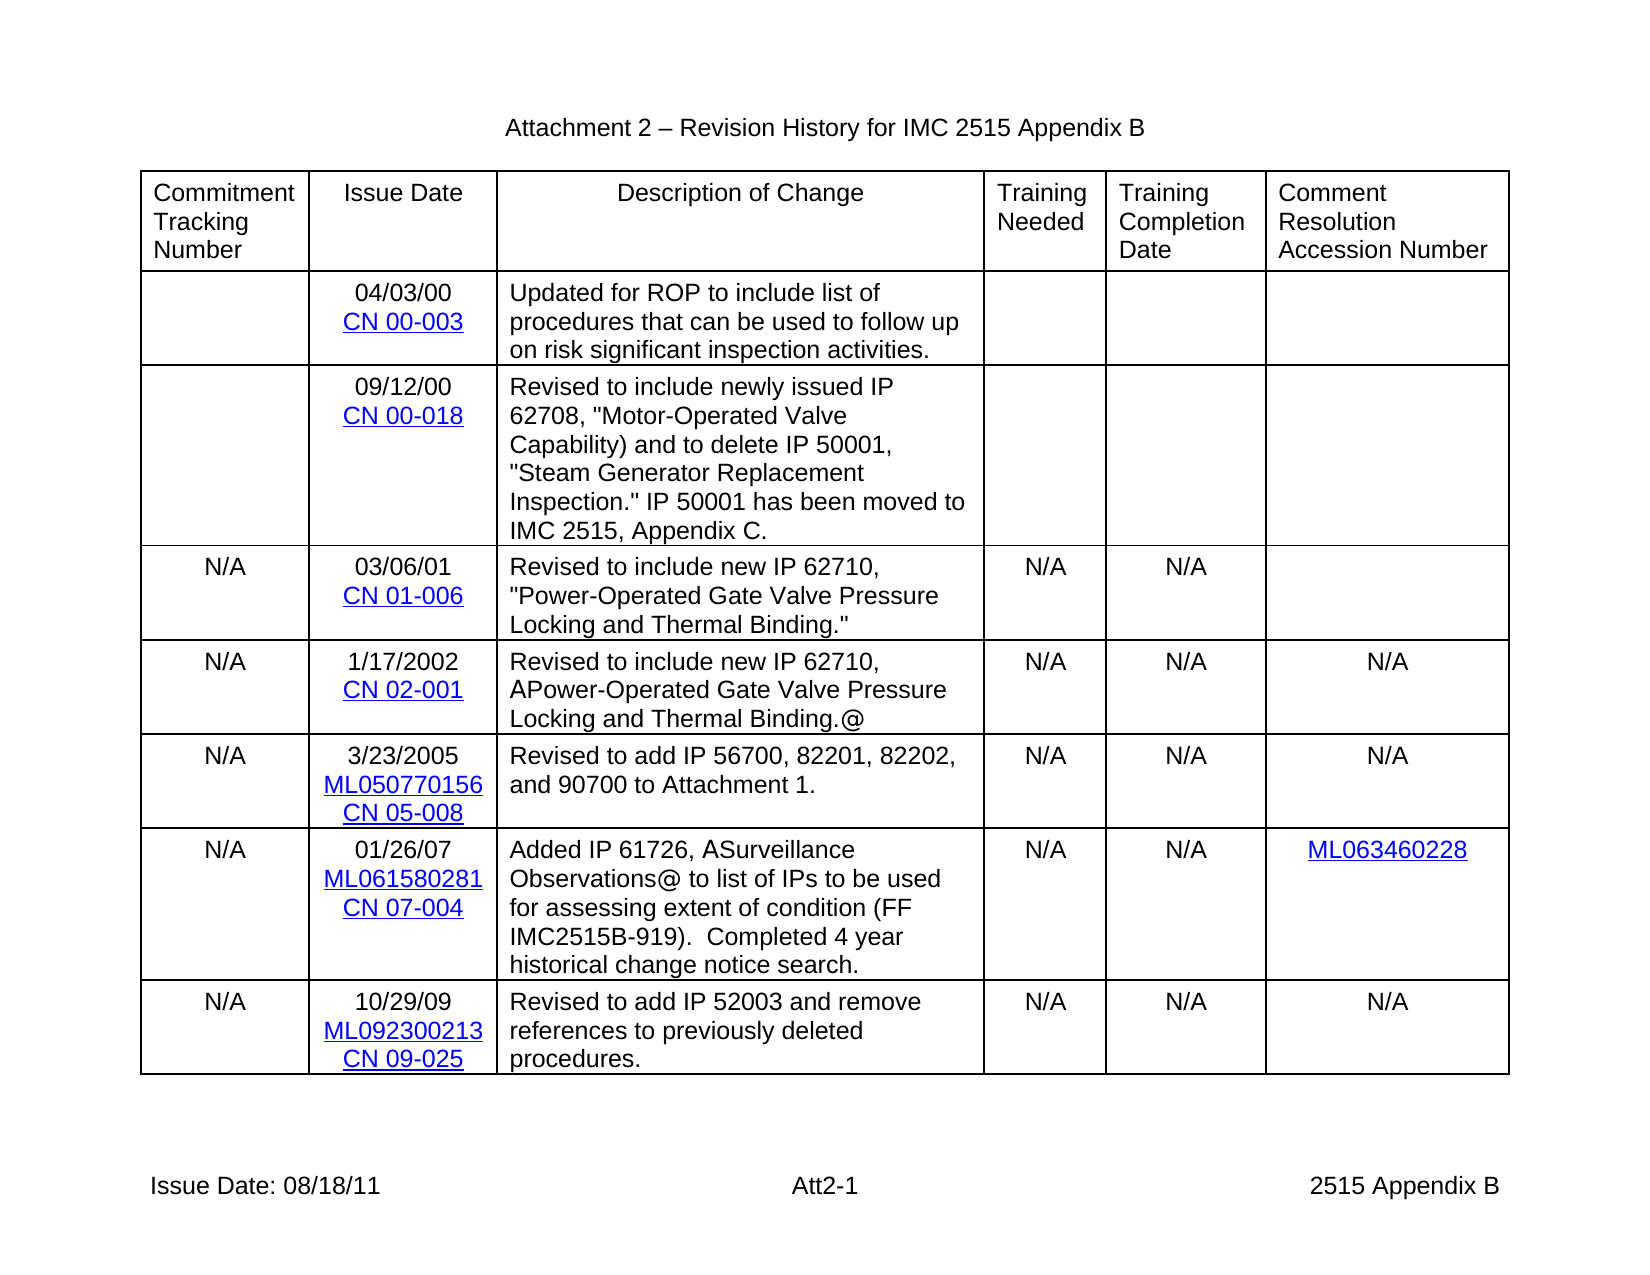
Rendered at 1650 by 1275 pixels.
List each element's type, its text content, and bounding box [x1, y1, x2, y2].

table_cell N/A [142, 829, 308, 979]
table_cell 04/03/00 CN 00-003 [310, 272, 496, 364]
table_header Comment Resolution Accession Number [1267, 172, 1508, 270]
table_cell 01/26/07 ML061580281 CN 07-004 [310, 829, 496, 979]
table_cell [142, 366, 308, 544]
table_cell [1267, 546, 1508, 639]
table_cell N/A [1107, 981, 1265, 1073]
table_cell [142, 272, 308, 364]
table_cell 03/06/01 CN 01-006 [310, 546, 496, 639]
table_cell N/A [1267, 735, 1508, 827]
table_cell Added IP 61726, Surveillance Observations to list of IPs to be used for assessing extent of condition (FF IMC2515B-919). Completed 4 year historical change notice search. [498, 829, 983, 979]
table_header Training Needed [985, 172, 1105, 270]
table_cell Revised to add IP 56700, 82201, 82202, and 90700 to Attachment 1. [498, 735, 983, 827]
table_header Issue Date [310, 172, 496, 270]
table_header Commitment Tracking Number [142, 172, 308, 270]
table_cell Updated for ROP to include list of procedures that can be used to follow up on risk significant inspection activities. [498, 272, 983, 364]
table_cell N/A [1267, 981, 1508, 1073]
table_cell N/A [1107, 735, 1265, 827]
table_cell ML063460228 [1267, 829, 1508, 979]
text Attachment 2 – Revision History for IMC 2515 Appendix B [150, 112, 1500, 141]
table_cell N/A [1107, 546, 1265, 639]
table_cell 1/17/2002 CN 02-001 [310, 641, 496, 733]
table_cell Revised to include newly issued IP 62708, "Motor-Operated Valve Capability) and to delete IP 50001, "Steam Generator Replacement Inspection." IP 50001 has been moved to IMC 2515, Appendix C. [498, 366, 983, 544]
table_cell [1267, 272, 1508, 364]
table_cell [985, 272, 1105, 364]
table_cell N/A [985, 641, 1105, 733]
table_cell N/A [985, 546, 1105, 639]
table_cell [1107, 272, 1265, 364]
table_cell N/A [142, 981, 308, 1073]
table_cell N/A [142, 546, 308, 639]
table_cell [1267, 366, 1508, 544]
table_cell N/A [142, 641, 308, 733]
table_cell N/A [142, 735, 308, 827]
table_cell 3/23/2005 ML050770156 CN 05-008 [310, 735, 496, 827]
table_cell Revised to include new IP 62710, "Power-Operated Gate Valve Pressure Locking and Thermal Binding." [498, 546, 983, 639]
table_cell Revised to include new IP 62710, Power-Operated Gate Valve Pressure Locking and Thermal Binding. [498, 641, 983, 733]
table_cell N/A [985, 829, 1105, 979]
table_cell [985, 366, 1105, 544]
table_header Training Completion Date [1107, 172, 1265, 270]
table_cell N/A [1107, 641, 1265, 733]
table_cell 10/29/09 ML092300213 CN 09-025 [310, 981, 496, 1073]
table_cell Revised to add IP 52003 and remove references to previously deleted procedures. [498, 981, 983, 1073]
table_cell N/A [1107, 829, 1265, 979]
table_cell N/A [985, 981, 1105, 1073]
table_cell [1107, 366, 1265, 544]
table_cell N/A [985, 735, 1105, 827]
table_cell 09/12/00 CN 00-018 [310, 366, 496, 544]
table_header Description of Change [498, 172, 983, 270]
table_cell N/A [1267, 641, 1508, 733]
